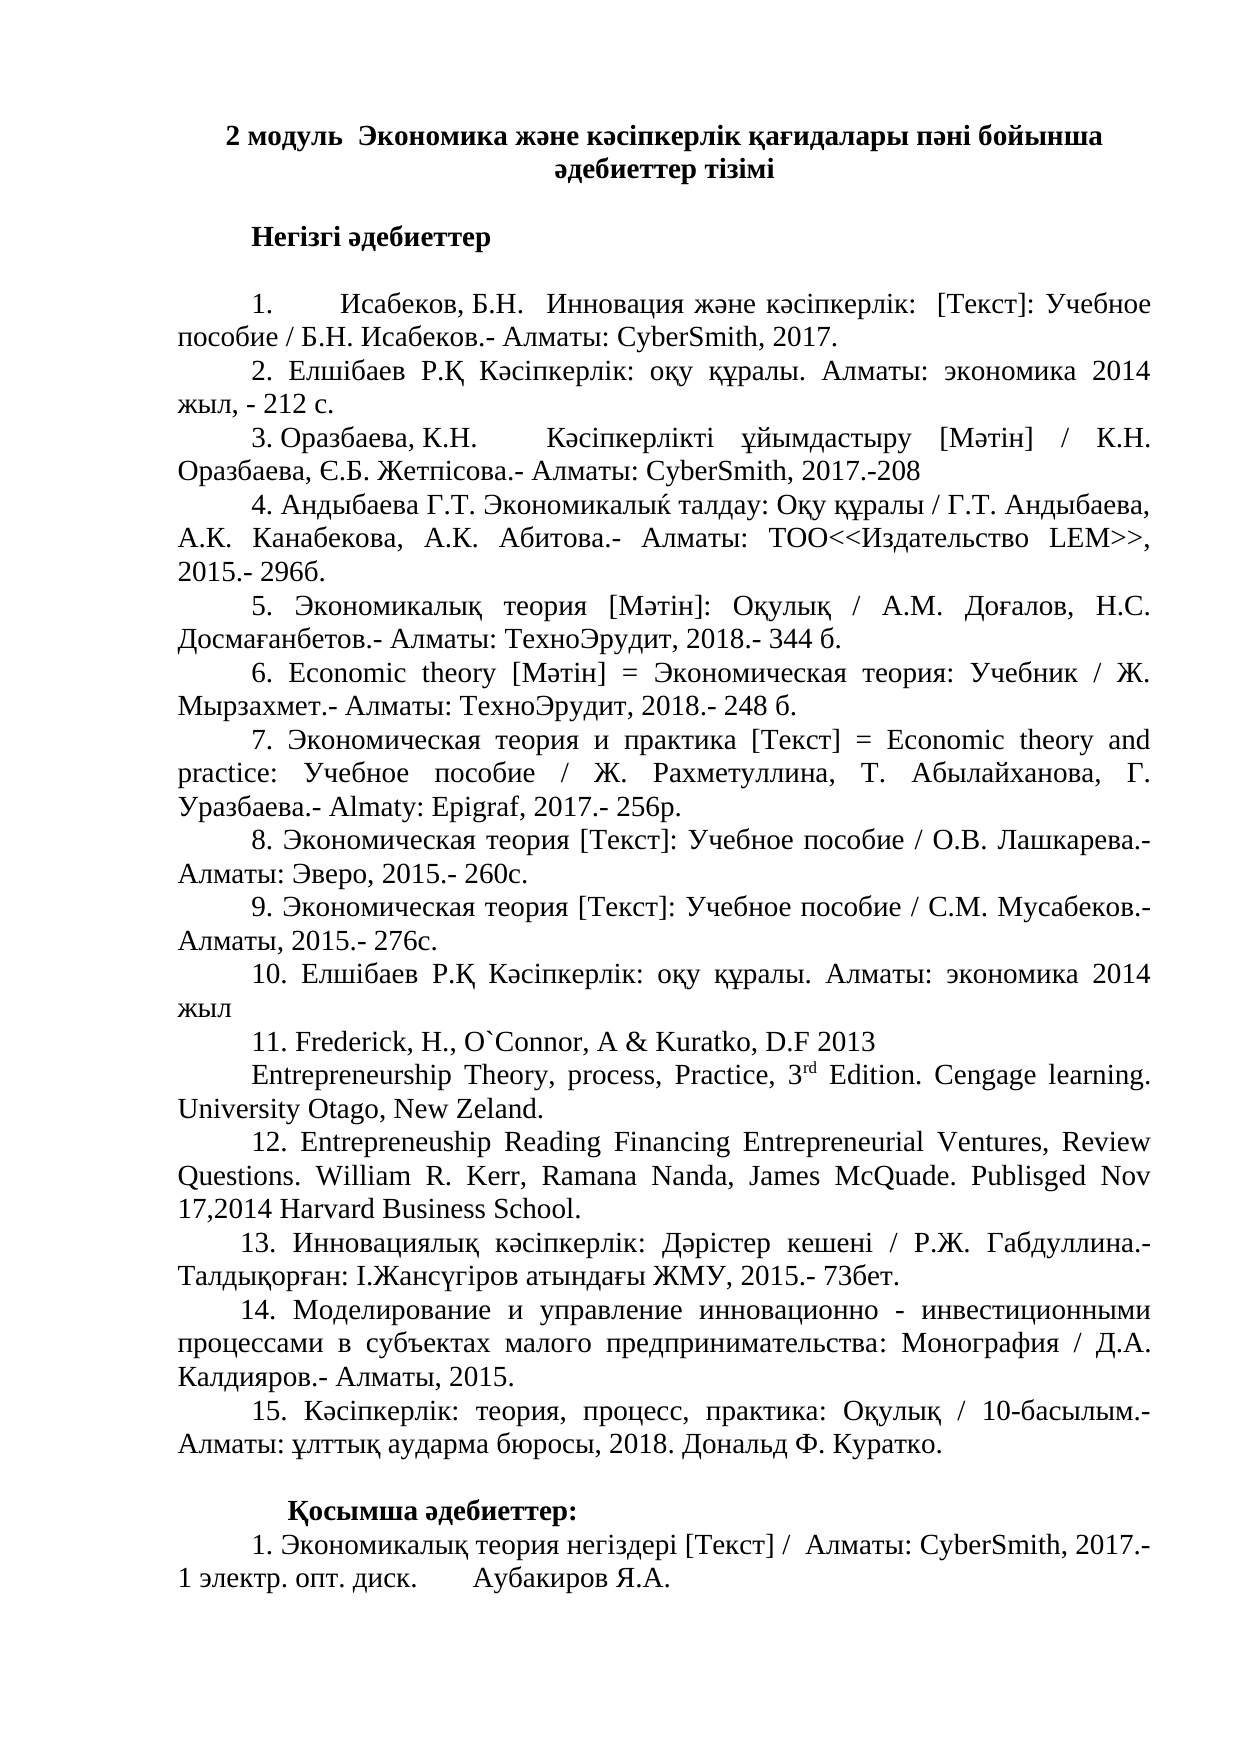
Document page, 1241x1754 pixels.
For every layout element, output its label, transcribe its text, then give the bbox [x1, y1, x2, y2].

text Қосымша әдебиеттер: [177, 1493, 1152, 1527]
text 1. Исабеков, Б.Н. Инновация және кәсіпкерлік: [Текст]: Учебное пособие / Б.Н. Исабеков.- Алматы: CyberSmith, 2017. [177, 286, 1152, 353]
text 6. Economic theory [Мәтін] = Экономическая теория: Учебник / Ж. Мырзахмет.- Алматы: ТехноЭрудит, 2018.- 248 б. [177, 655, 1152, 722]
text 15. Кәсіпкерлік: теория, процесс, практика: Оқулық / 10-басылым.- Алматы: ұлттық аударма бюросы, 2018. Дональд Ф. Куратко. [177, 1393, 1152, 1460]
text 2. Елшібаев Р.Қ Кәсіпкерлік: оқу құралы. Алматы: экономика 2014 жыл, - 212 с. [177, 353, 1152, 420]
text 9. Экономическая теория [Текст]: Учебное пособие / С.М. Мусабеков.- Алматы, 2015.- 276с. [177, 889, 1152, 957]
text 8. Экономическая теория [Текст]: Учебное пособие / О.В. Лашкарева.- Алматы: Эверо, 2015.- 260с. [177, 822, 1152, 889]
text 10. Елшібаев Р.Қ Кәсіпкерлік: оқу құралы. Алматы: экономика 2014 жыл [177, 957, 1152, 1024]
text 5. Экономикалық теория [Мәтін]: Оқулық / А.М. Доғалов, Н.С. Досмағанбетов.- Алматы: ТехноЭрудит, 2018.- 344 б. [177, 588, 1152, 655]
list Экономикалық теория негіздері [Текст] / Алматы: CyberSmith, 2017.- 1 электр. опт. диск. Аубакиров Я.А. [177, 1527, 1152, 1594]
text 4. Андыбаева Г.Т. Экономикалыќ талдау: Оқу құралы / Г.Т. Андыбаева, А.К. Канабекова, А.К. Абитова.- Алматы: ТОО<<Издательство LEM>>, 2015.- 296б. [177, 487, 1152, 588]
text 11. Frederick, H., O`Connor, A & Kuratko, D.F 2013 [177, 1024, 1152, 1057]
text 3. Оразбаева, К.Н. Кәсіпкерлікті ұйымдастыру [Мәтін] / К.Н. Оразбаева, Є.Б. Жетпісова.- Алматы: CyberSmith, 2017.-208 [177, 420, 1152, 487]
text 7. Экономическая теория и практика [Текст] = Economic theory and practice: Учебное пособие / Ж. Рахметуллина, Т. Абылайханова, Г. Уразбаева.- Almaty: Epigraf, 2017.- 256p. [177, 722, 1152, 822]
text 12. Entrepreneuship Reading Financing Entrepreneurial Ventures, Review Questions. William R. Kerr, Ramana Nanda, James McQuade. Publisged Nov 17,2014 Harvard Business School. [177, 1124, 1152, 1225]
text 13. Инновациялық кәсіпкерлік: Дәрістер кешені / Р.Ж. Габдуллина.- Талдықорған: І.Жансүгіров атындағы ЖМУ, 2015.- 73бет. [177, 1225, 1152, 1292]
text Негізгі әдебиеттер [177, 219, 1152, 252]
text 14. Моделирование и управление инновационно - инвестиционными процессами в субъектах малого предпринимательства: Монография / Д.А. Калдияров.- Алматы, 2015. [177, 1292, 1152, 1393]
text Entrepreneurship Theory, process, Practice, 3rd Edition. Cengage learning. University Otago, New Zeland. [177, 1057, 1152, 1124]
text 2 модуль Экономика және кәсіпкерлік қағидалары пәні бойынша әдебиеттер тізімі [177, 118, 1152, 185]
